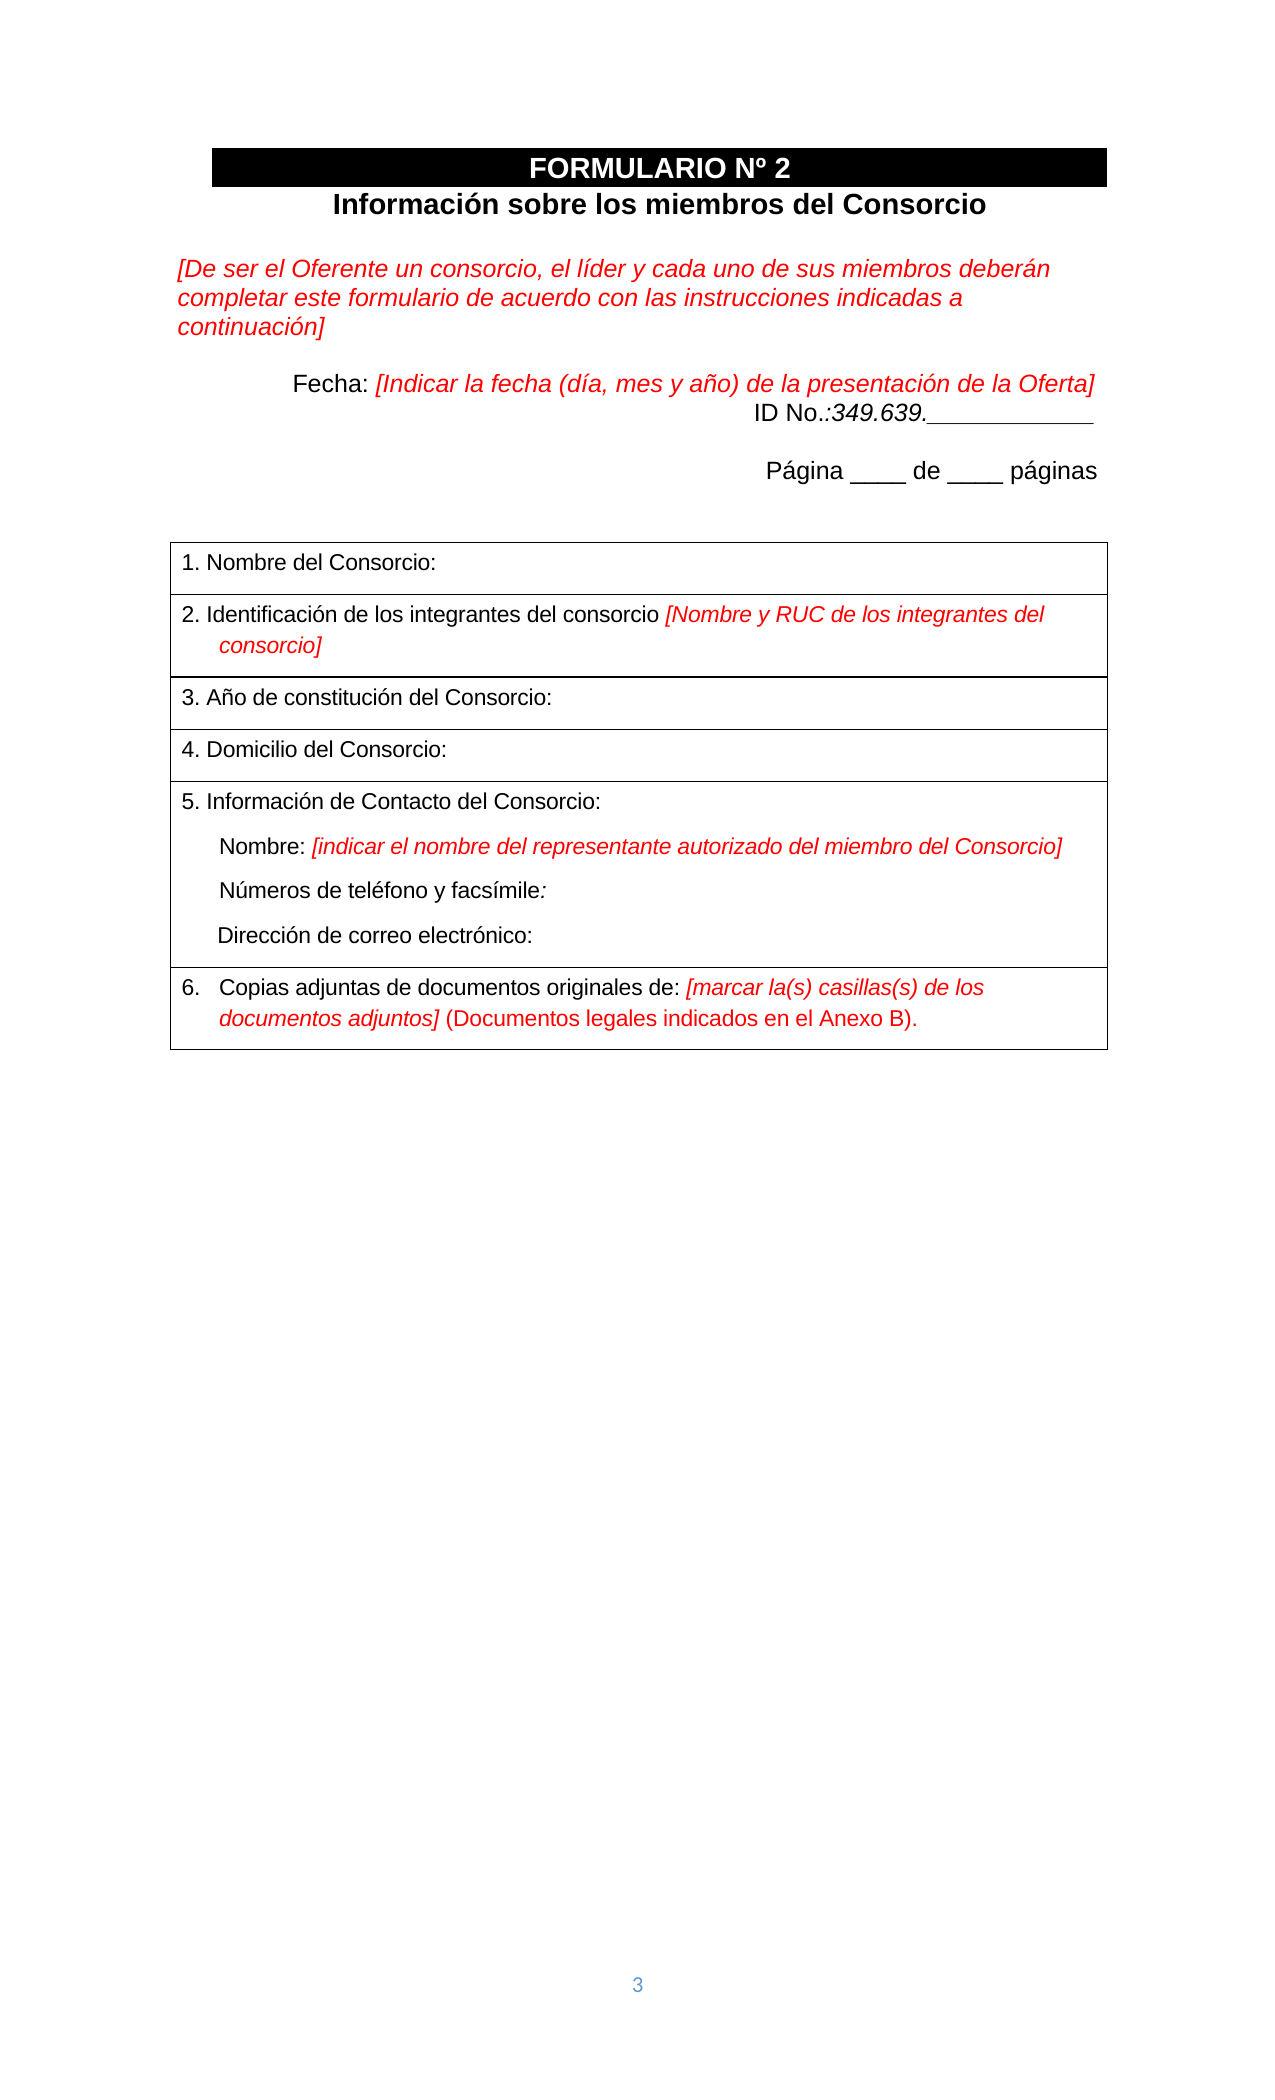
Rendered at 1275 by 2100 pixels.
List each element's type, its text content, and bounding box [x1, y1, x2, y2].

table_cell 5. Información de Contacto del Consorcio: Nombre: [indicar el nombre del representante autorizado del miembro del Consorcio] Números de teléfono y facsímile: Dirección de correo electrónico: [171, 782, 1107, 967]
table_cell 4. Domicilio del Consorcio: [171, 730, 1107, 781]
text [De ser el Oferente un consorcio, el líder y cada uno de sus miembros deberán completar este formulario de acuerdo con las instrucciones indicadas a continuación] [177, 254, 1098, 341]
table_cell 6. Copias adjuntas de documentos originales de: [marcar la(s) casillas(s) de los documentos adjuntos] (Documentos legales indicados en el Anexo B). [171, 968, 1107, 1049]
table_cell 3. Año de constitución del Consorcio: [171, 678, 1107, 728]
table_header 1. Nombre del Consorcio: [171, 543, 1107, 594]
table_cell 2. Identificación de los integrantes del consorcio [Nombre y RUC de los integrantes del consorcio] [171, 595, 1107, 676]
text Fecha: [Indicar la fecha (día, mes y año) de la presentación de ] [177, 369, 1098, 398]
text ID No.:349.639.____________ [177, 398, 1098, 427]
text Información sobre los miembros del Consorcio [222, 187, 1098, 221]
text FORMULARIO Nº 2 [213, 149, 1106, 186]
text Página ____ de ____ páginas [177, 456, 1098, 484]
